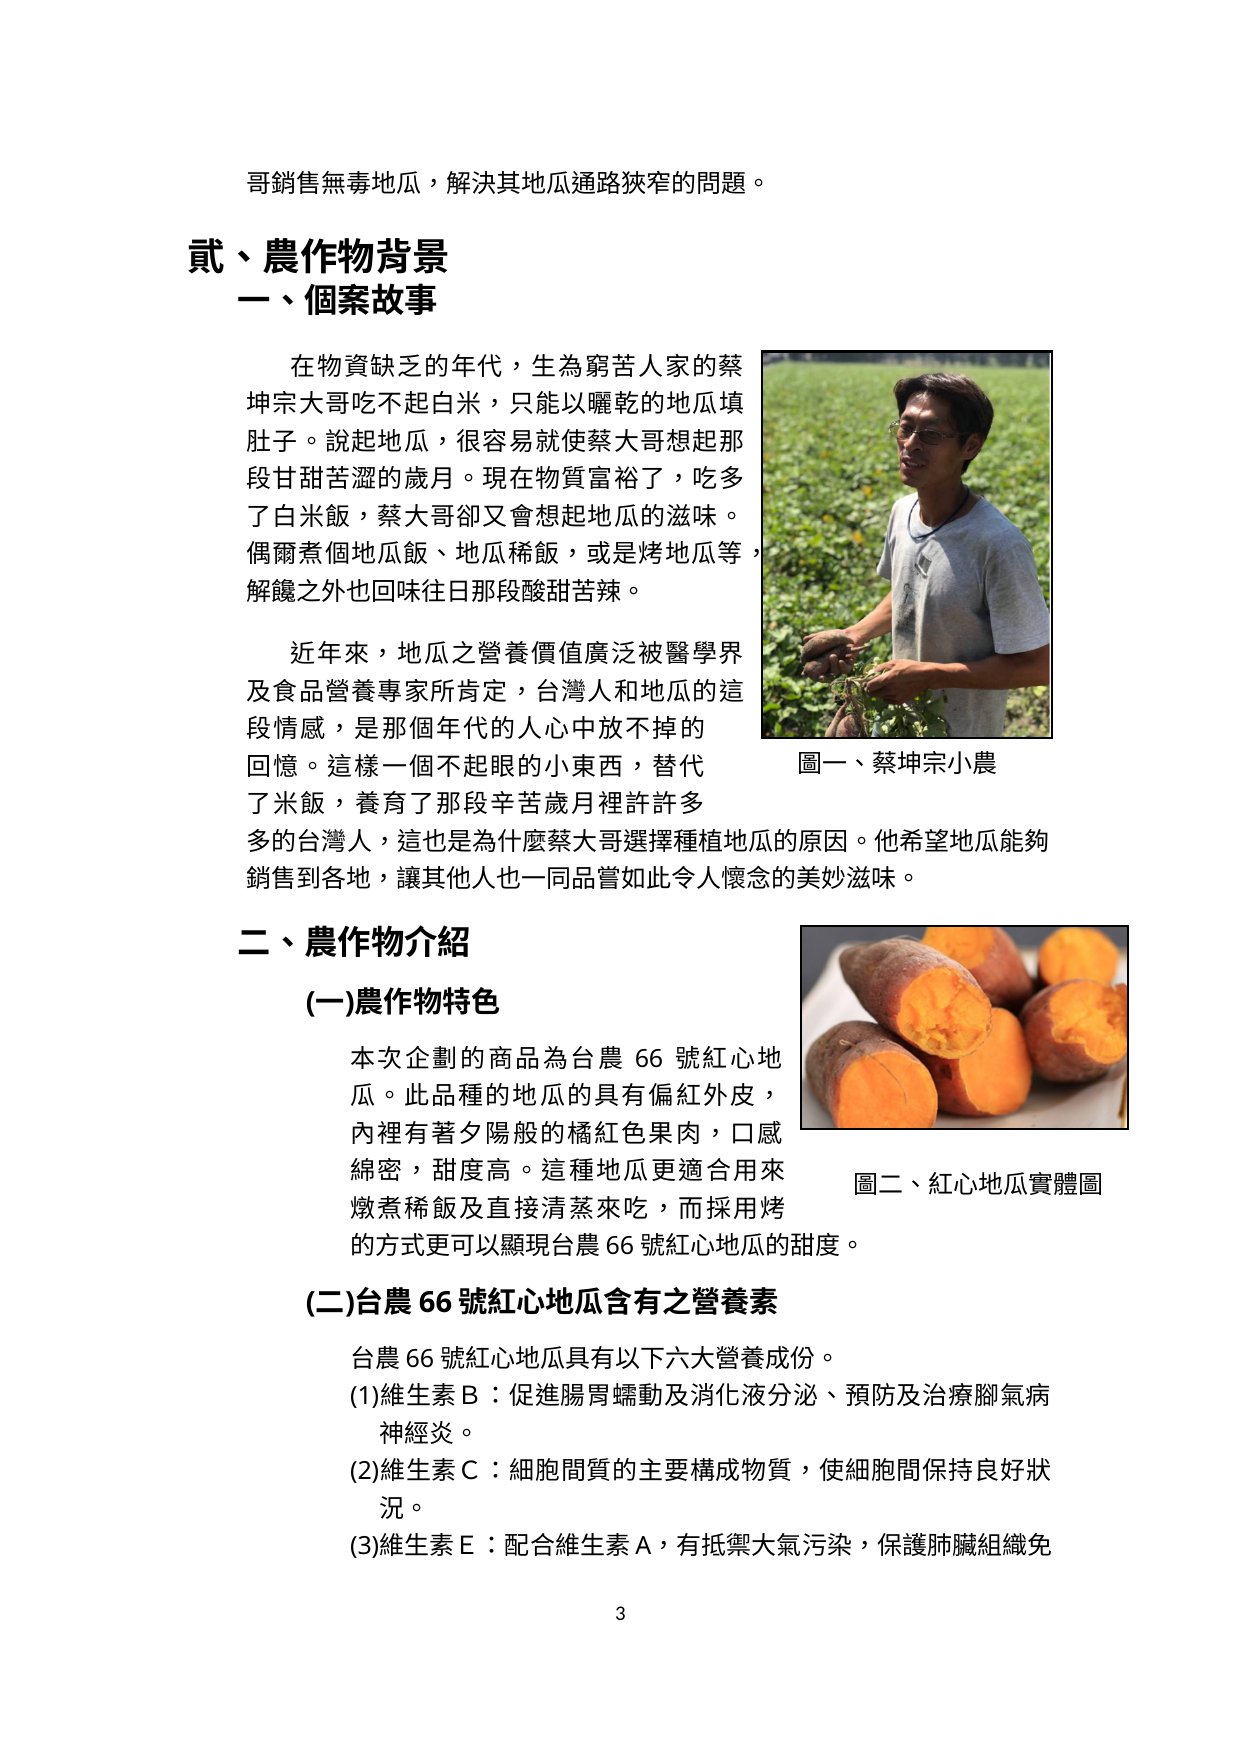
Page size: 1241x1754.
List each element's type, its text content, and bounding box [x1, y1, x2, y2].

picture [763, 353, 1050, 737]
list 二、農作物介紹 [237, 921, 1053, 962]
text 在物資缺乏的年代，生為窮苦人家的蔡坤宗大哥吃不起白米，只能以曬乾的地瓜填肚子。說起地瓜，很容易就使蔡大哥想起那段甘甜苦澀的歲月。現在物質富裕了，吃多了白米飯，蔡大哥卻又會想起地瓜的滋味。偶爾煮個地瓜飯、地瓜稀飯，或是烤地瓜等，解饞之外也回味往日那段酸甜苦辣。 [246, 346, 1053, 608]
picture [802, 927, 1127, 1128]
text 台農 66 號紅心地瓜具有以下六大營養成份。 [350, 1337, 1053, 1375]
text 近年來，地瓜之營養價值廣泛被醫學界及食品營養專家所肯定，台灣人和地瓜的這段情感，是那個年代的人心中放不掉的回憶。這樣一個不起眼的小東西，替代了米飯，養育了那段辛苦歲月裡許許多多的台灣人，這也是為什麼蔡大哥選擇種植地瓜的原因。他希望地瓜能夠銷售到各地，讓其他人也一同品嘗如此令人懷念的美妙滋味。 [246, 633, 1053, 896]
text 本次企劃的商品為台農 66 號紅心地瓜。此品種的地瓜的具有偏紅外皮，內裡有著夕陽般的橘紅色果肉，口感綿密，甜度高。這種地瓜更適合用來燉煮稀飯及直接清蒸來吃，而採用烤的方式更可以顯現台農 66 號紅心地瓜的甜度。 [350, 1037, 1053, 1262]
text 貮、農作物背景 [187, 237, 1053, 279]
text (二)台農66號紅心地瓜含有之營養素 [306, 1262, 1053, 1337]
text (1)維生素Ｂ：促進腸胃蠕動及消化液分泌、預防及治療腳氣病神經炎。 [350, 1375, 1053, 1450]
list 一、個案故事 [237, 279, 1053, 321]
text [246, 162, 1053, 200]
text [350, 1525, 1053, 1562]
text (2)維生素Ｃ：細胞間質的主要構成物質，使細胞間保持良好狀況。 [350, 1450, 1053, 1525]
text (一)農作物特色 [306, 962, 800, 1037]
